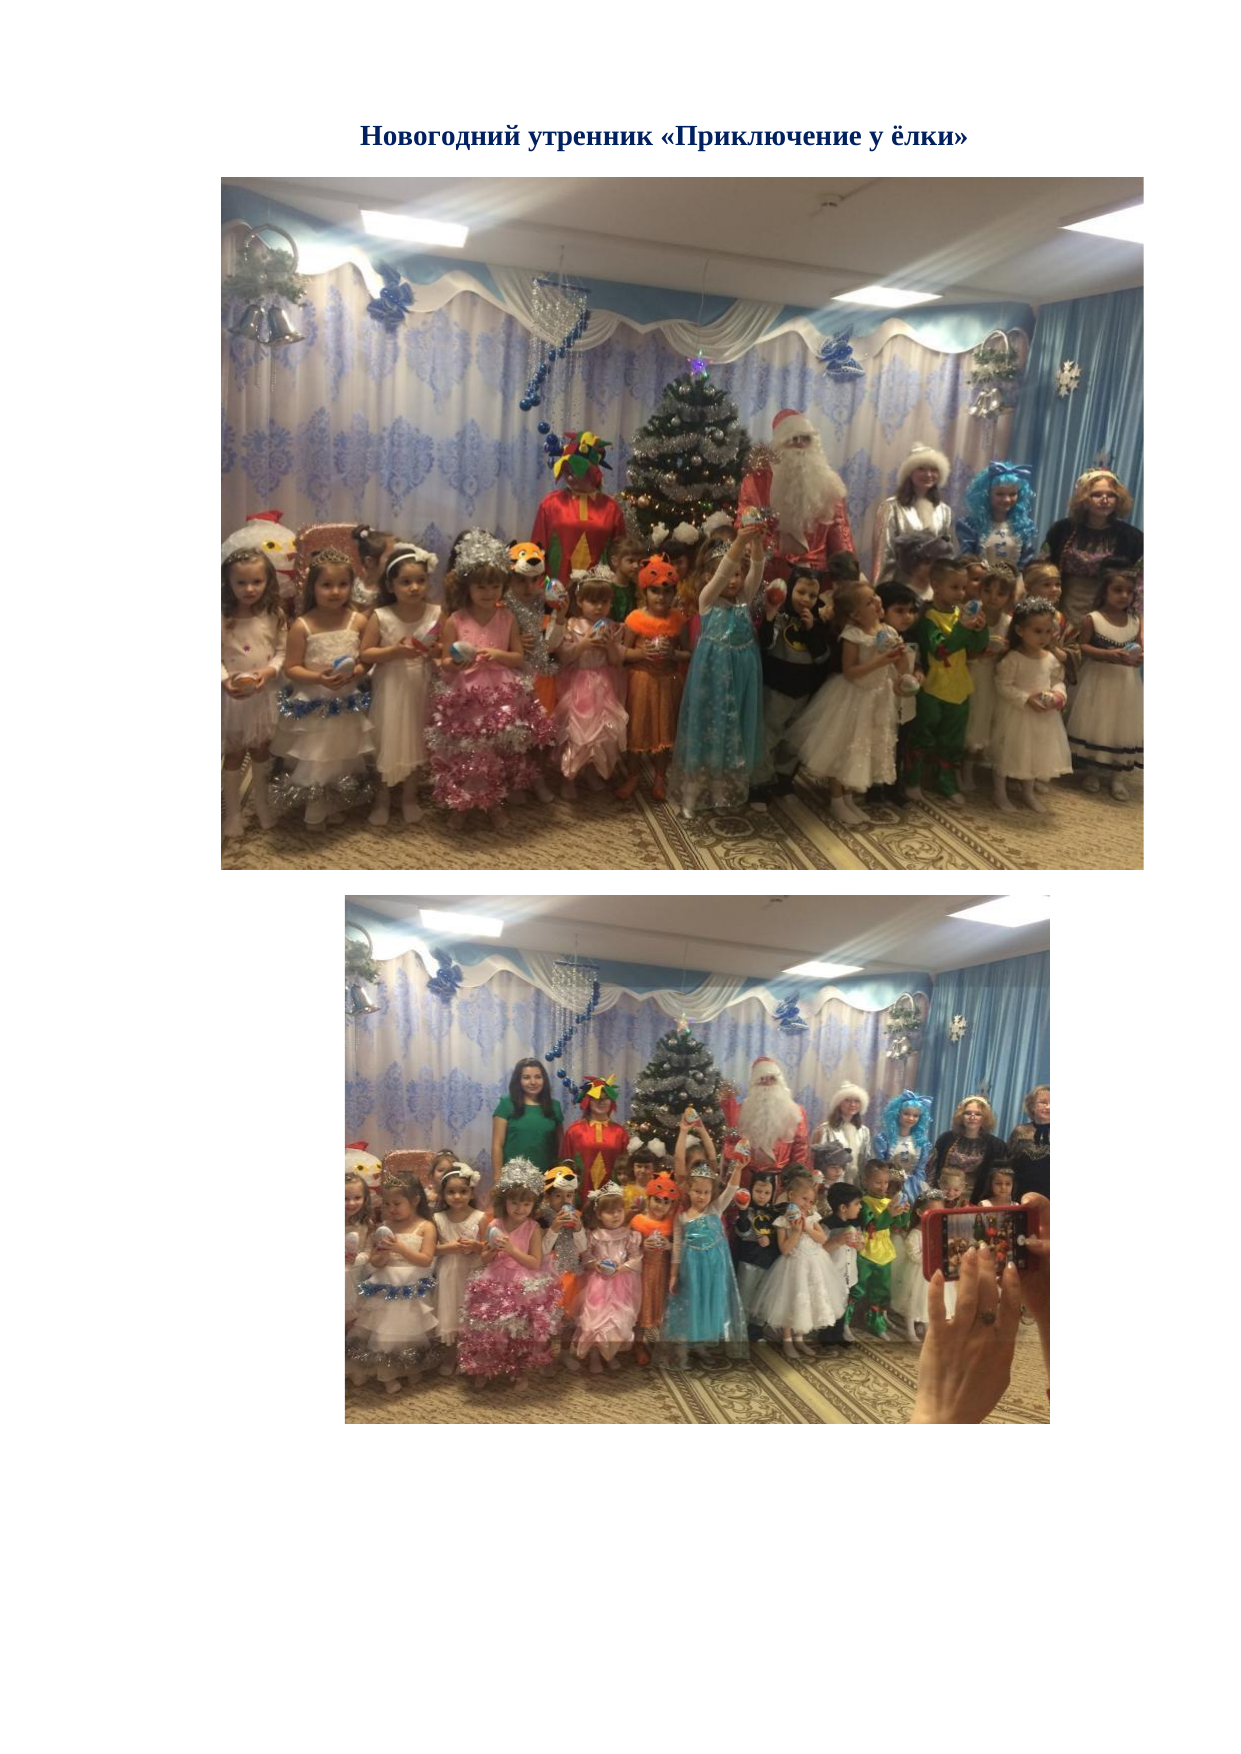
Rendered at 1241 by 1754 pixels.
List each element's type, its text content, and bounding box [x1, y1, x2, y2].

text Новогодний утренник «Приключение у ёлки» [177, 118, 1152, 152]
picture [344, 895, 1050, 1424]
picture [221, 177, 1144, 870]
